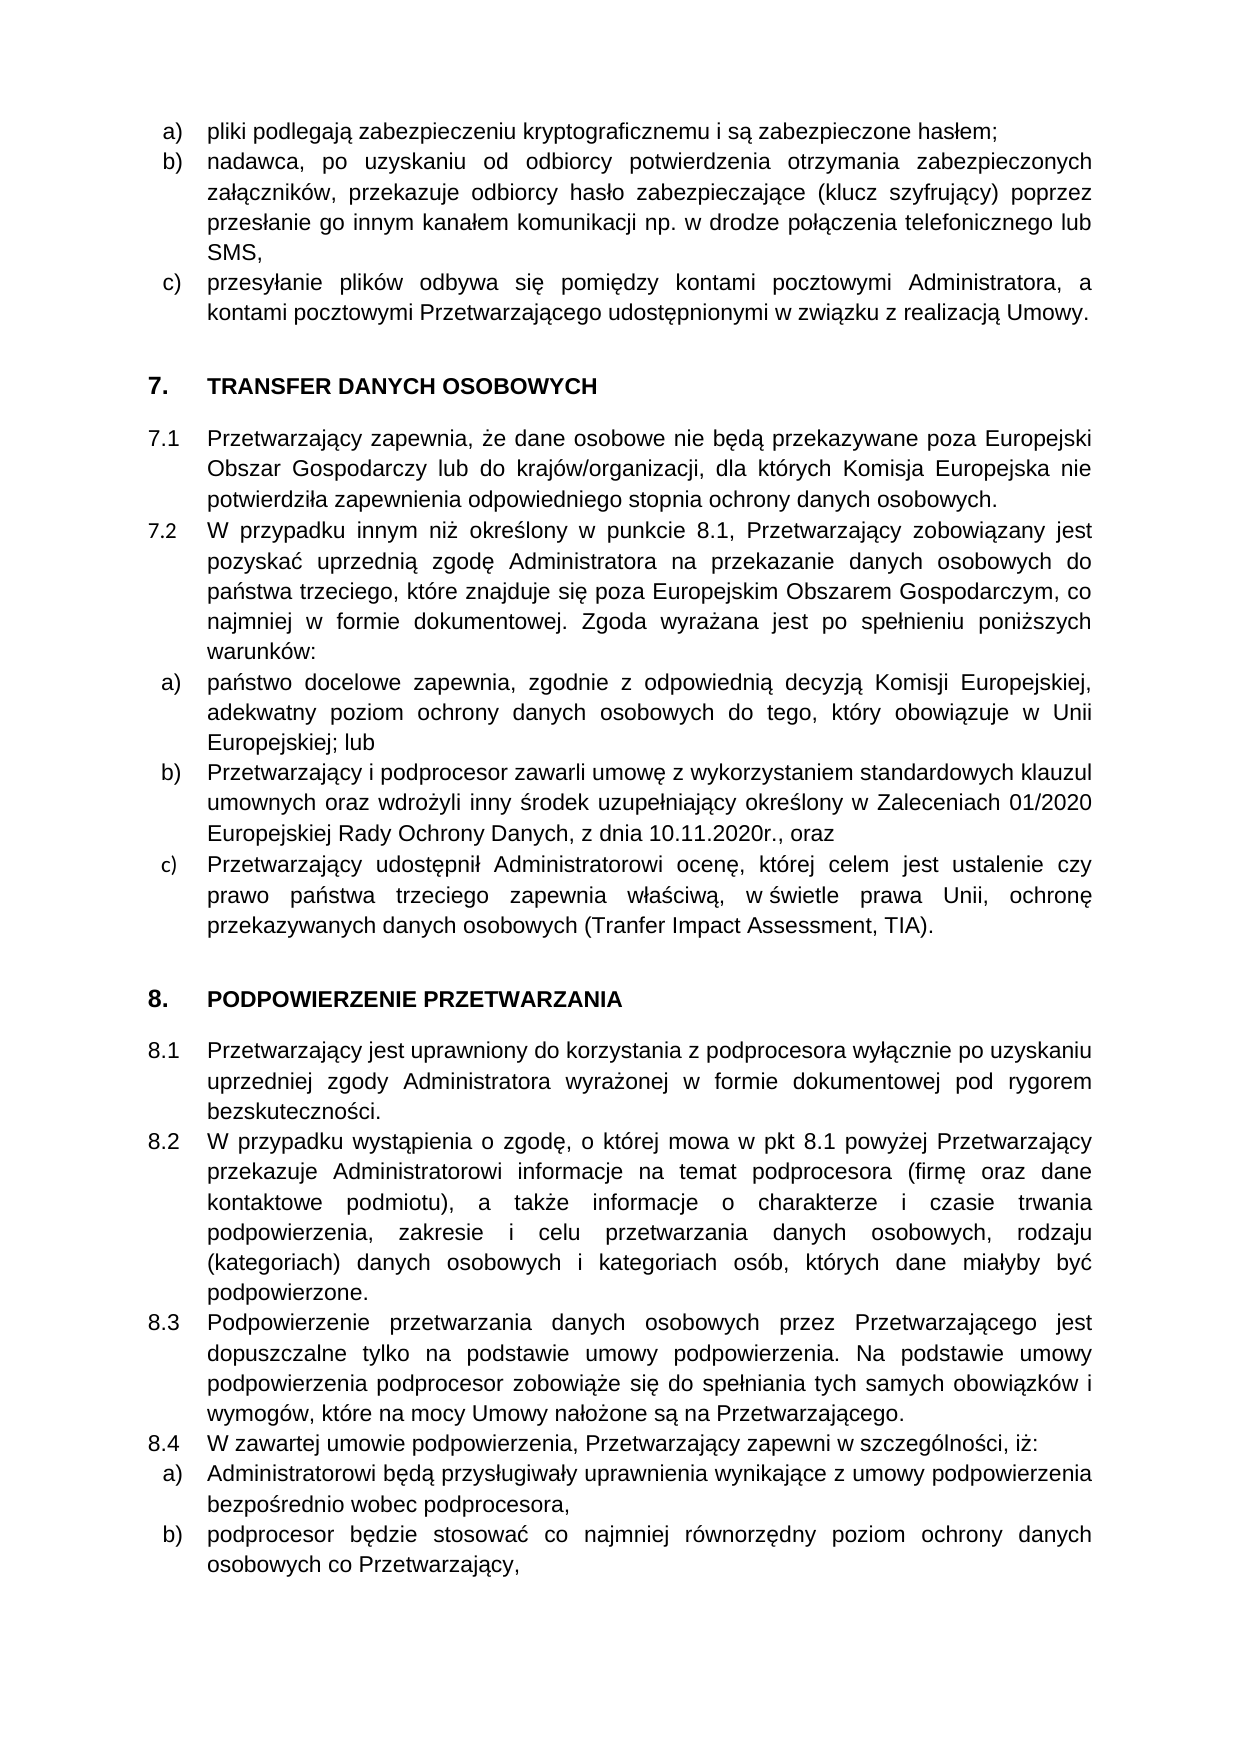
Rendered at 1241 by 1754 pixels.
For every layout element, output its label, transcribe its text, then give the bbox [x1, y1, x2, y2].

list Przetwarzający jest uprawniony do korzystania z podprocesora wyłącznie po uzyskaniu uprzedniej zgody Administratora wyrażonej w formie dokumentowej pod rygorem bezskuteczności. [148, 1037, 1092, 1124]
list Przetwarzający udostępnił Administratorowi ocenę, której celem jest ustalenie czy prawo państwa trzeciego zapewnia właściwą, w świetle prawa Unii, ochronę przekazywanych danych osobowych (Tranfer Impact Assessment, TIA). [161, 850, 1092, 938]
list Administratorowi będą przysługiwały uprawnienia wynikające z umowy podpowierzenia bezpośrednio wobec podprocesora, [162, 1460, 1092, 1517]
list nadawca, po uzyskaniu od odbiorcy potwierdzenia otrzymania zabezpieczonych załączników, przekazuje odbiorcy hasło zabezpieczające (klucz szyfrujący) poprzez przesłanie go innym kanałem komunikacji np. w drodze połączenia telefonicznego lub SMS, [162, 148, 1092, 265]
list przesyłanie plików odbywa się pomiędzy kontami pocztowymi Administratora, a kontami pocztowymi Przetwarzającego udostępnionymi w związku z realizacją Umowy. [162, 269, 1092, 326]
list Przetwarzający zapewnia, że dane osobowe nie będą przekazywane poza Europejski Obszar Gospodarczy lub do krajów/organizacji, dla których Komisja Europejska nie potwierdziła zapewnienia odpowiedniego stopnia ochrony danych osobowych. [148, 425, 1092, 512]
list W przypadku wystąpienia o zgodę, o której mowa w pkt 8.1 powyżej Przetwarzający przekazuje Administratorowi informacje na temat podprocesora (firmę oraz dane kontaktowe podmiotu), a także informacje o charakterze i czasie trwania podpowierzenia, zakresie i celu przetwarzania danych osobowych, rodzaju (kategoriach) danych osobowych i kategoriach osób, których dane miałyby być podpowierzone. [148, 1128, 1092, 1306]
text PODPOWIERZENIE PRZETWARZANIA [148, 984, 1092, 1012]
list państwo docelowe zapewnia, zgodnie z odpowiednią decyzją Komisji Europejskiej, adekwatny poziom ochrony danych osobowych do tego, który obowiązuje w Unii Europejskiej; lub [161, 668, 1092, 755]
text TRANSFER DANYCH OSOBOWYCH [148, 371, 1092, 400]
list W przypadku innym niż określony w punkcie 8.1, Przetwarzający zobowiązany jest pozyskać uprzednią zgodę Administratora na przekazanie danych osobowych do państwa trzeciego, które znajduje się poza Europejskim Obszarem Gospodarczym, co najmniej w formie dokumentowej. Zgoda wyrażana jest po spełnieniu poniższych warunków: [148, 516, 1092, 664]
list pliki podlegają zabezpieczeniu kryptograficznemu i są zabezpieczone hasłem; [162, 118, 1092, 144]
list W zawartej umowie podpowierzenia, Przetwarzający zapewni w szczególności, iż: [148, 1430, 1092, 1457]
list podprocesor będzie stosować co najmniej równorzędny poziom ochrony danych osobowych co Przetwarzający, [162, 1521, 1092, 1577]
list Przetwarzający i podprocesor zawarli umowę z wykorzystaniem standardowych klauzul umownych oraz wdrożyli inny środek uzupełniający określony w Zaleceniach 01/2020 Europejskiej Rady Ochrony Danych, z dnia 10.11.2020r., oraz [161, 759, 1092, 846]
list Podpowierzenie przetwarzania danych osobowych przez Przetwarzającego jest dopuszczalne tylko na podstawie umowy podpowierzenia. Na podstawie umowy podpowierzenia podprocesor zobowiąże się do spełniania tych samych obowiązków i wymogów, które na mocy Umowy nałożone są na Przetwarzającego. [148, 1309, 1092, 1426]
